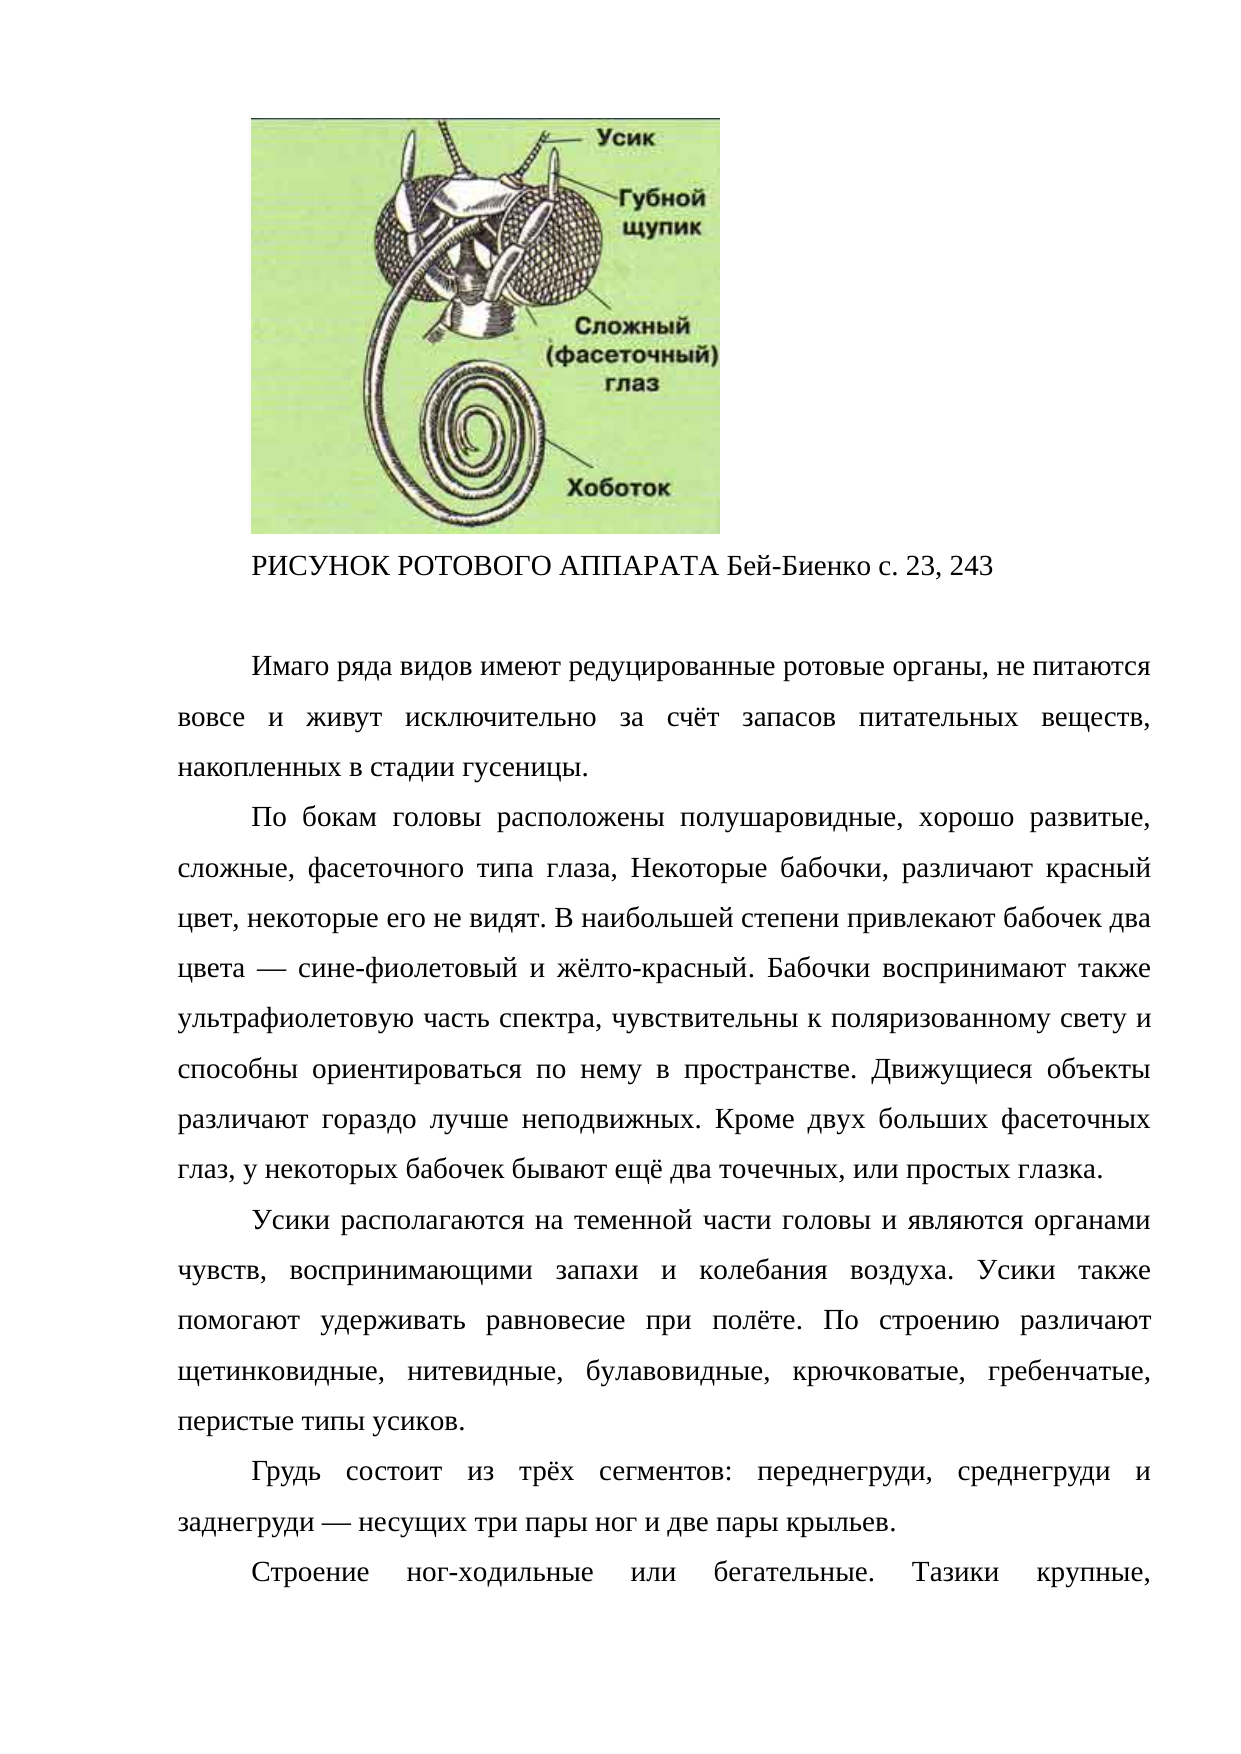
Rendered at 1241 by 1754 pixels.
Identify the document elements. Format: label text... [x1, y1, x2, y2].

text Грудь состоит из трёх сегментов: переднегруди, среднегруди и заднегруди — несущих три пары ног и две пары крыльев. [177, 1453, 1152, 1537]
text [177, 1554, 1152, 1588]
text По бокам головы расположены полушаровидные, хорошо развитые, сложные, фасеточного типа глаза, Некоторые бабочки, различают красный цвет, некоторые его не видят. В наибольшей степени привлекают бабочек два цвета — сине-фиолетовый и жёлто-красный. Бабочки воспринимают также ультрафиолетовую часть спектра, чувствительны к поляризованному свету и способны ориентироваться по нему в пространстве. Движущиеся объекты различают гораздо лучше неподвижных. Кроме двух больших фасеточных глаз, у некоторых бабочек бывают ещё два точечных, или простых глазка. [177, 799, 1152, 1185]
text Усики располагаются на теменной части головы и являются органами чувств, воспринимающими запахи и колебания воздуха. Усики также помогают удерживать равновесие при полёте. По строению различают щетинковидные, нитевидные, булавовидные, крючковатые, гребенчатые, перистые типы усиков. [177, 1202, 1152, 1437]
text Имаго ряда видов имеют редуцированные ротовые органы, не питаются вовсе и живут исключительно за счёт запасов питательных веществ, накопленных в стадии гусеницы. [177, 648, 1152, 783]
text РИСУНОК РОТОВОГО АППАРАТА Бей-Биенко с. 23, 243 [177, 548, 1152, 581]
picture [251, 118, 720, 534]
